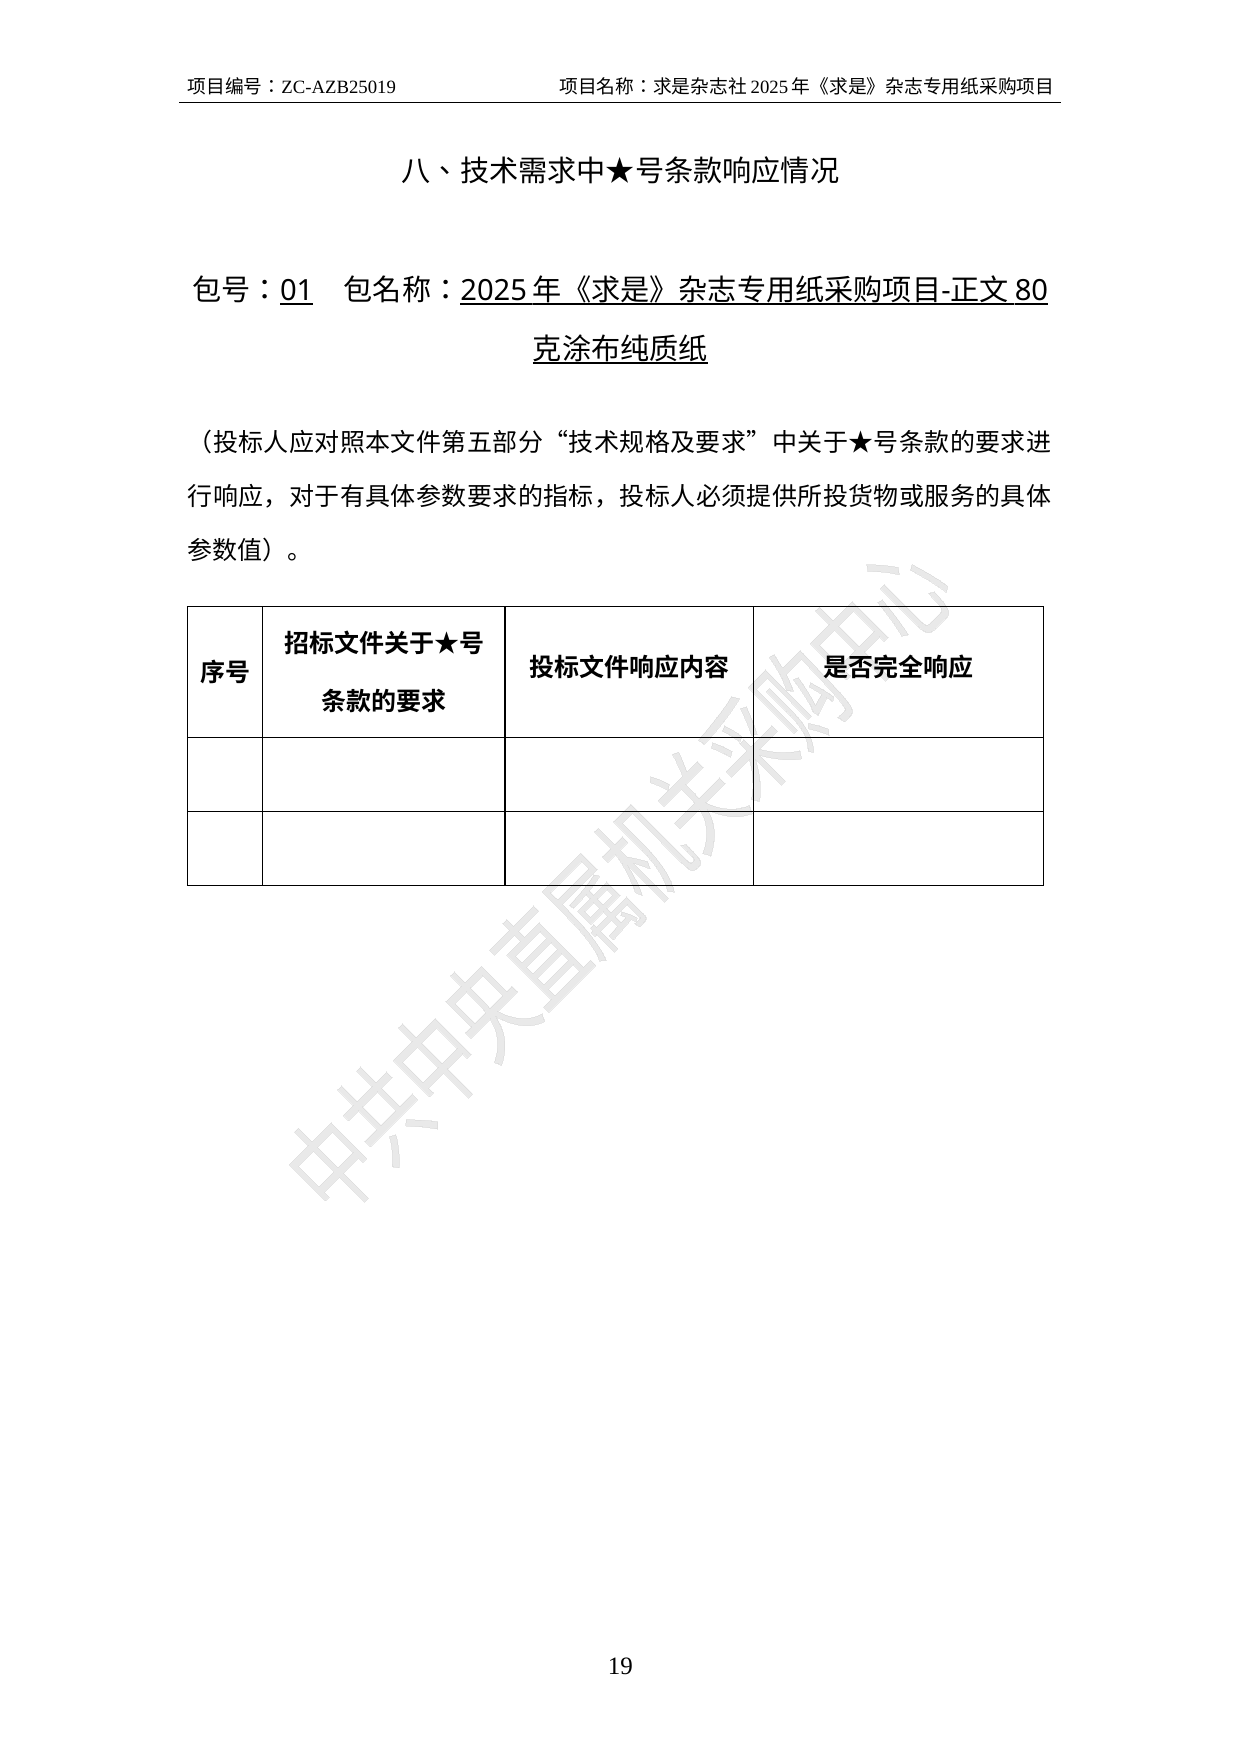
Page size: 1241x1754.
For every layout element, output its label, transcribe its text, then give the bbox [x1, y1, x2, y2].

table_header 序号 [188, 607, 262, 737]
table_cell [506, 812, 753, 885]
table_cell [263, 812, 504, 885]
table_cell [188, 738, 262, 811]
table_header 投标文件响应内容 [506, 607, 753, 737]
table_cell [754, 738, 1043, 811]
text 包号：01 包名称：2025年《求是》杂志专用纸采购项目-正文80克涂布纯质纸 [187, 269, 1053, 368]
table_header 是否完全响应 [754, 607, 1043, 737]
table_cell [754, 812, 1043, 885]
text 八、技术需求中★号条款响应情况 [187, 150, 1053, 190]
table_cell [506, 738, 753, 811]
text （投标人应对照本文件第五部分“技术规格及要求”中关于★号条款的要求进行响应，对于有具体参数要求的指标，投标人必须提供所投货物或服务的具体参数值）。 [187, 422, 1053, 567]
table_cell [188, 812, 262, 885]
table_header 招标文件关于★号 条款的要求 [263, 607, 504, 737]
table_cell [263, 738, 504, 811]
